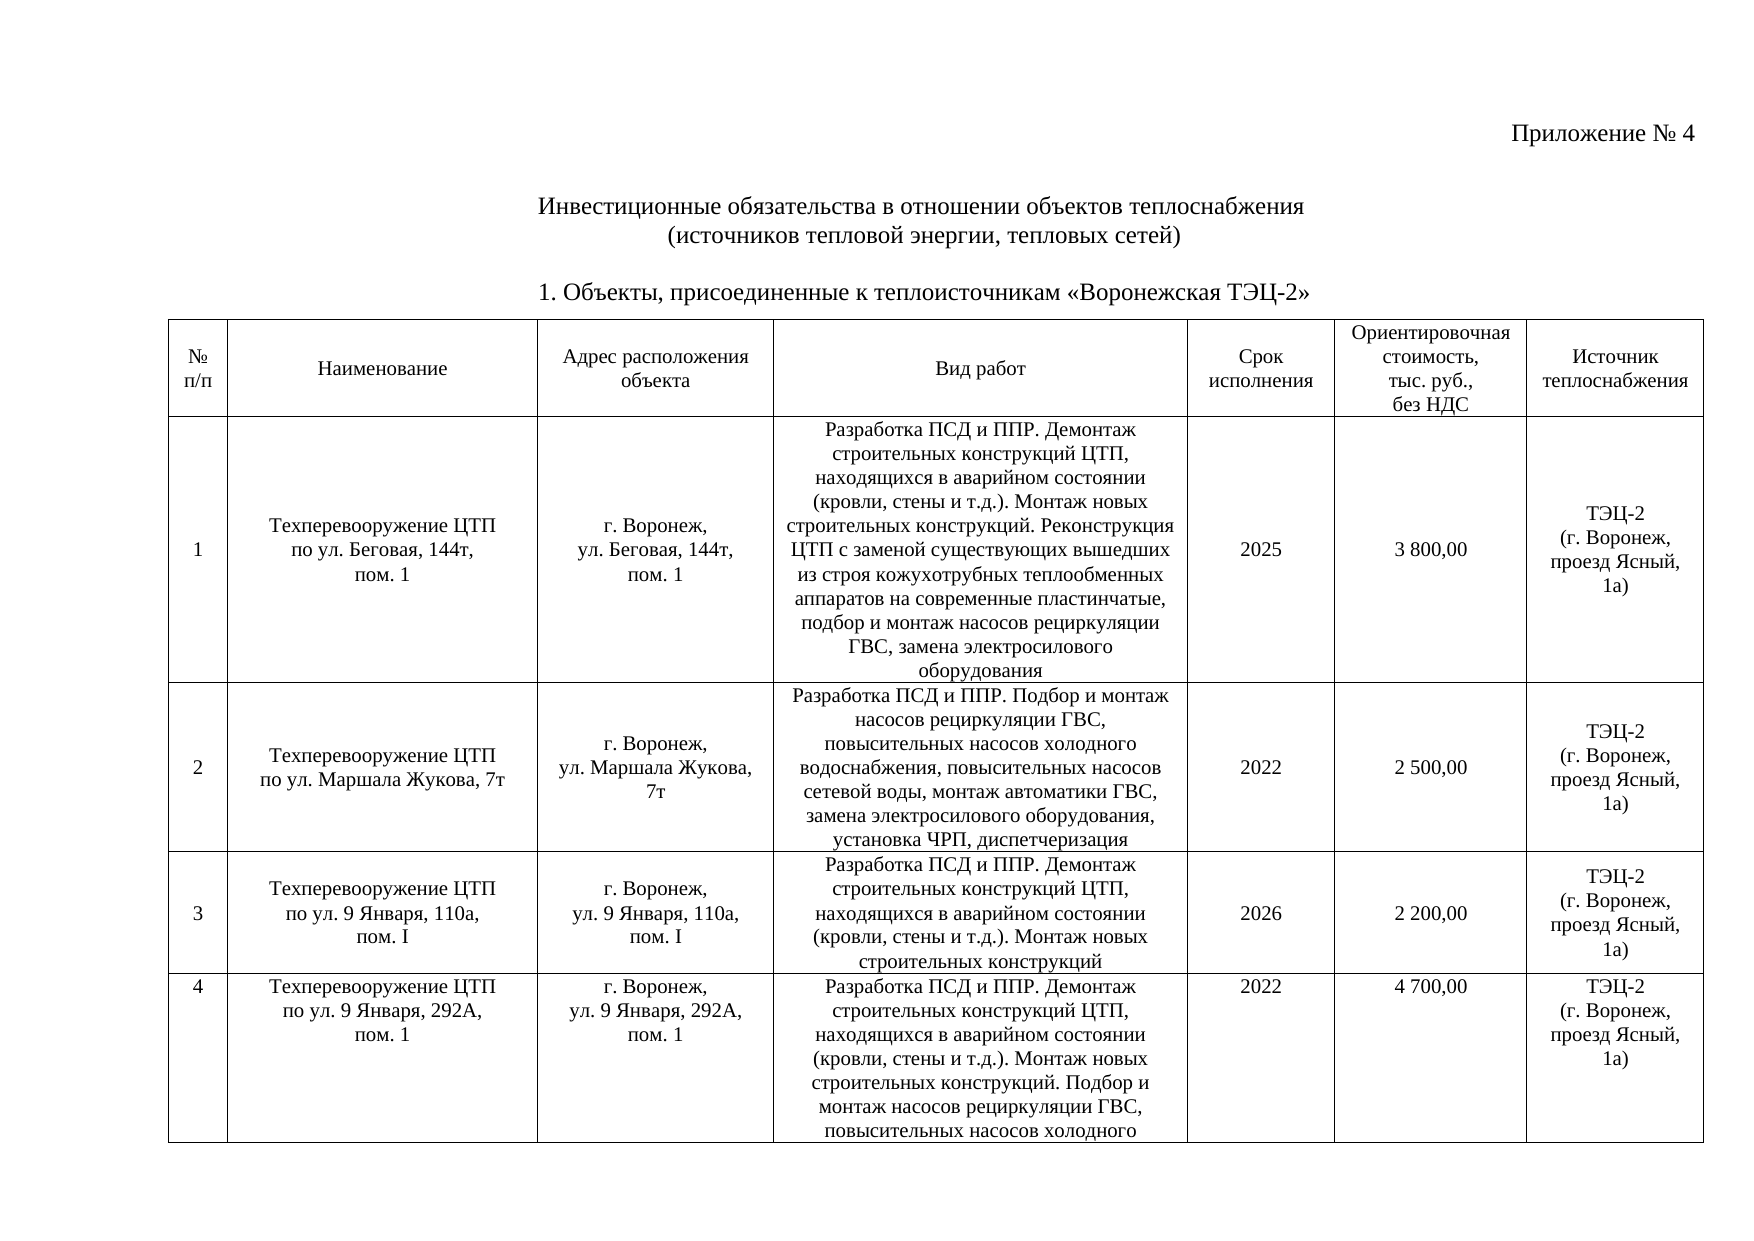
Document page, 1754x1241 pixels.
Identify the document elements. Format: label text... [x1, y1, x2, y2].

table_cell 2022 [1188, 683, 1334, 851]
table_header Ориентировочная стоимость, тыс. руб., без НДС [1335, 320, 1526, 416]
table_cell Разработка ПСД и ППР. Демонтаж строительных конструкций ЦТП, находящихся в аварийном состоянии (кровли, стены и т.д.). Монтаж новых строительных конструкций. Реконструкция ЦТП с заменой существующих вышедших из строя кожухотрубных теплообменных аппаратов на современные пластинчатые, подбор и монтаж насосов рециркуляции ГВС, замена электросилового оборудования [774, 417, 1187, 682]
table_cell 2 500,00 [1335, 683, 1526, 851]
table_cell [774, 974, 1187, 1142]
table_cell Техперевооружение ЦТП по ул. Беговая, 144т, пом. 1 [228, 417, 537, 682]
table_cell 4 [169, 974, 227, 1142]
table_header Вид работ [774, 320, 1187, 416]
table_cell Техперевооружение ЦТП по ул. 9 Января, 110а, пом. I [228, 852, 537, 973]
table_cell 2 [169, 683, 227, 851]
table_cell 2026 [1188, 852, 1334, 973]
table_header Источник теплоснабжения [1527, 320, 1703, 416]
table_cell ТЭЦ-2 (г. Воронеж, проезд Ясный, 1а) [1527, 852, 1703, 973]
table_cell г. Воронеж, ул. Маршала Жукова, 7т [538, 683, 773, 851]
text Инвестиционные обязательства в отношении объектов теплоснабжения (источников тепловой энергии, тепловых сетей) [153, 191, 1695, 249]
table_header Наименование [228, 320, 537, 416]
text Приложение № 4 [153, 118, 1695, 147]
table_cell 4 700,00 [1335, 974, 1526, 1142]
table_header Срок исполнения [1188, 320, 1334, 416]
table_cell г. Воронеж, ул. 9 Января, 292А, пом. 1 [538, 974, 773, 1142]
table_cell 2025 [1188, 417, 1334, 682]
text 1. Объекты, присоединенные к теплоисточникам «Воронежская ТЭЦ-2» [153, 277, 1695, 306]
table_cell ТЭЦ-2 (г. Воронеж, проезд Ясный, 1а) [1527, 417, 1703, 682]
table_cell ТЭЦ-2 (г. Воронеж, проезд Ясный, 1а) [1527, 974, 1703, 1142]
table_header № п/п [169, 320, 227, 416]
table_cell 2022 [1188, 974, 1334, 1142]
table_cell 3 [169, 852, 227, 973]
table_cell г. Воронеж, ул. 9 Января, 110а, пом. I [538, 852, 773, 973]
table_header Адрес расположения объекта [538, 320, 773, 416]
table_cell 1 [169, 417, 227, 682]
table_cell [228, 974, 537, 1142]
table_cell 3 800,00 [1335, 417, 1526, 682]
table_cell 2 200,00 [1335, 852, 1526, 973]
table_cell Техперевооружение ЦТП по ул. Маршала Жукова, 7т [228, 683, 537, 851]
table_cell г. Воронеж, ул. Беговая, 144т, пом. 1 [538, 417, 773, 682]
table_cell ТЭЦ-2 (г. Воронеж, проезд Ясный, 1а) [1527, 683, 1703, 851]
table_cell Разработка ПСД и ППР. Подбор и монтаж насосов рециркуляции ГВС, повысительных насосов холодного водоснабжения, повысительных насосов сетевой воды, монтаж автоматики ГВС, замена электросилового оборудования, установка ЧРП, диспетчеризация [774, 683, 1187, 851]
